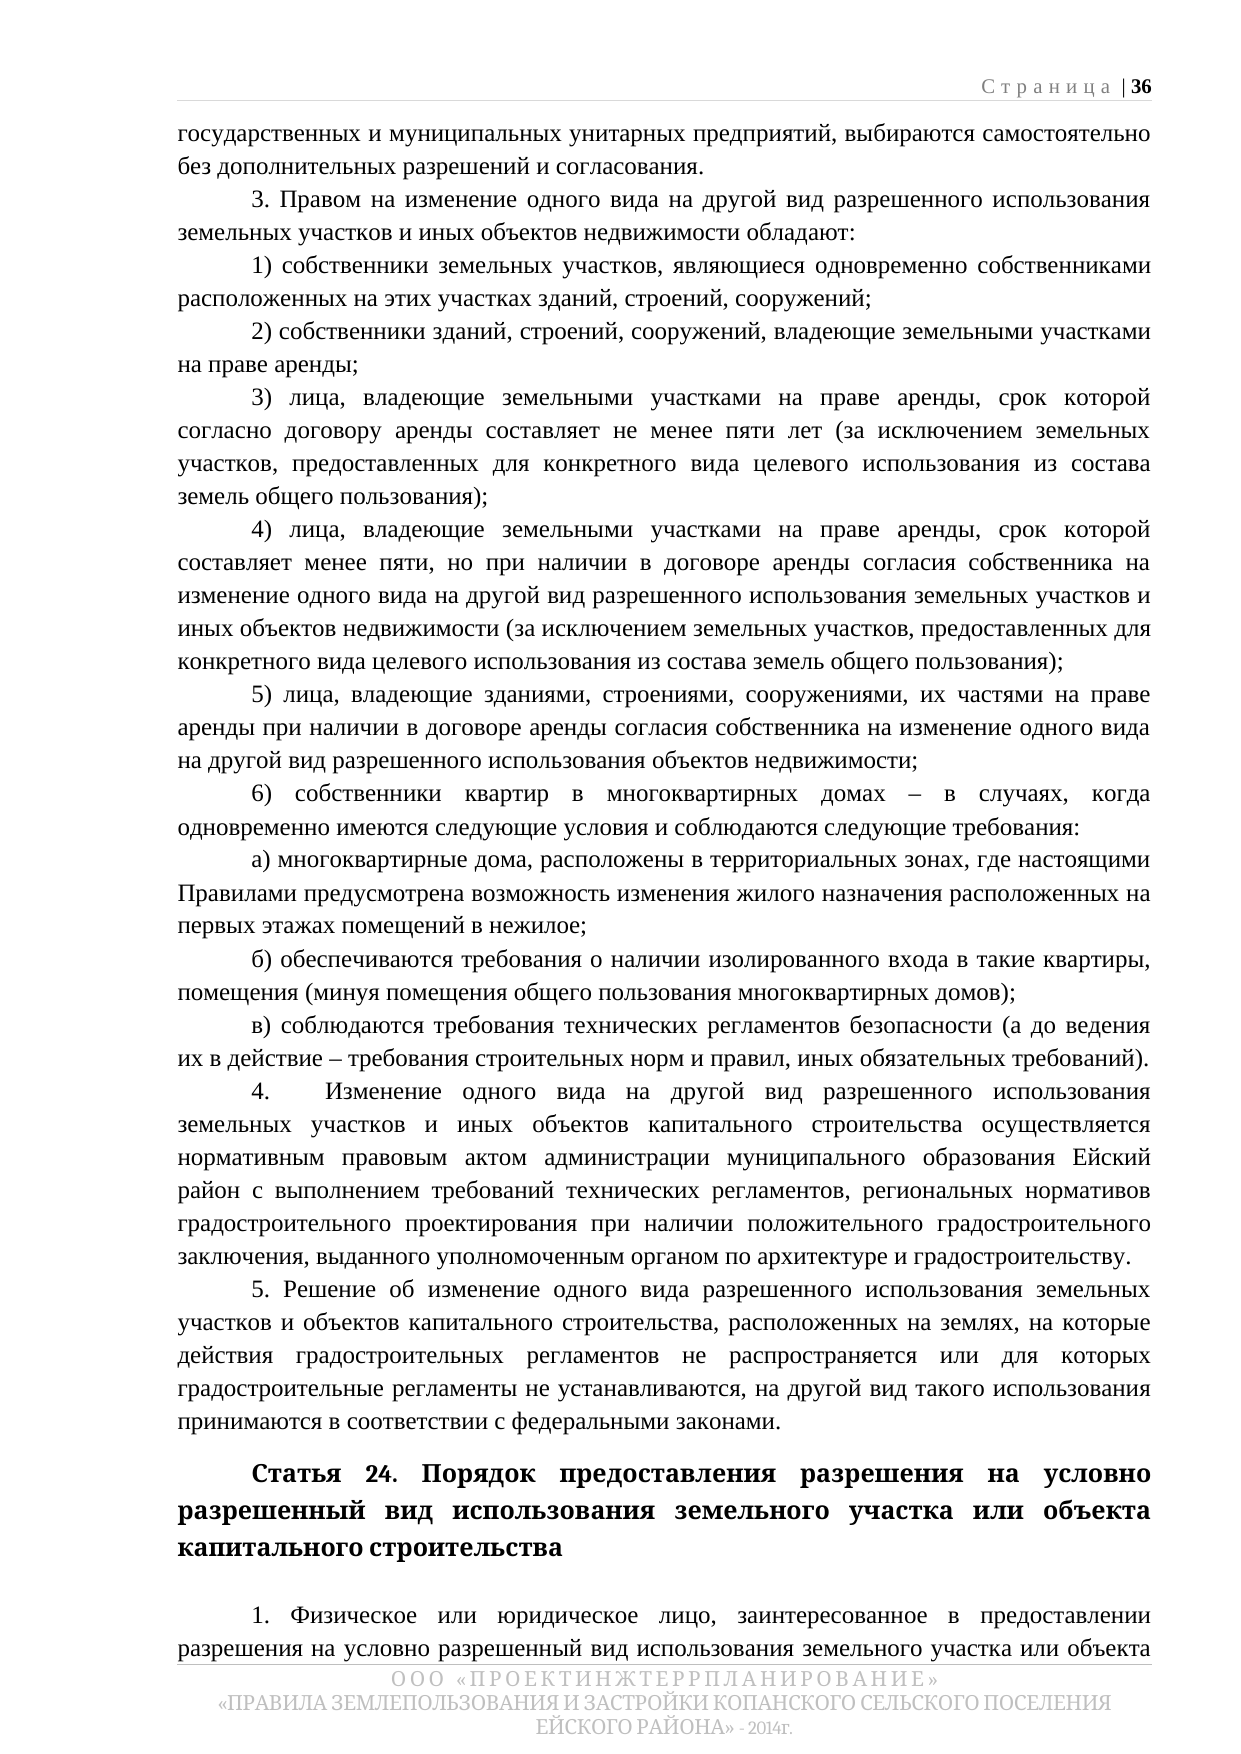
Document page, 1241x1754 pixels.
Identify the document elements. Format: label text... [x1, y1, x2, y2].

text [177, 1600, 1152, 1662]
text в) соблюдаются требования технических регламентов безопасности (а до ведения их в действие – требования строительных норм и правил, иных обязательных требований). [177, 1010, 1152, 1071]
text 4) лица, владеющие земельными участками на праве аренды, срок которой составляет менее пяти, но при наличии в договоре аренды согласия собственника на изменение одного вида на другой вид разрешенного использования земельных участков и иных объектов недвижимости (за исключением земельных участков, предоставленных для конкретного вида целевого использования из состава земель общего пользования); [177, 514, 1152, 675]
text б) обеспечиваются требования о наличии изолированного входа в такие квартиры, помещения (минуя помещения общего пользования многоквартирных домов); [177, 944, 1152, 1005]
text 1) собственники земельных участков, являющиеся одновременно собственниками расположенных на этих участках зданий, строений, сооружений; [177, 250, 1152, 312]
text 3) лица, владеющие земельными участками на праве аренды, срок которой согласно договору аренды составляет не менее пяти лет (за исключением земельных участков, предоставленных для конкретного вида целевого использования из состава земель общего пользования); [177, 382, 1152, 510]
text 4. Изменение одного вида на другой вид разрешенного использования земельных участков и иных объектов капитального строительства осуществляется нормативным правовым актом администрации муниципального образования Ейский район с выполнением требований технических регламентов, региональных нормативов градостроительного проектирования при наличии положительного градостроительного заключения, выданного уполномоченным органом по архитектуре и градостроительству. [177, 1076, 1152, 1269]
text 2) собственники зданий, строений, сооружений, владеющие земельными участками на праве аренды; [177, 316, 1152, 378]
text 5. Решение об изменение одного вида разрешенного использования земельных участков и объектов капитального строительства, расположенных на землях, на которые действия градостроительных регламентов не распространяется или для которых градостроительные регламенты не устанавливаются, на другой вид такого использования принимаются в соответствии с федеральными законами. [177, 1274, 1152, 1435]
text 6) собственники квартир в многоквартирных домах – в случаях, когда одновременно имеются следующие условия и соблюдаются следующие требования: [177, 778, 1152, 840]
text Статья 24. Порядок предоставления разрешения на условно разрешенный вид использования земельного участка или объекта капитального строительства [177, 1460, 1152, 1563]
text 3. Правом на изменение одного вида на другой вид разрешенного использования земельных участков и иных объектов недвижимости обладают: [177, 184, 1152, 246]
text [177, 118, 1152, 180]
text а) многоквартирные дома, расположены в территориальных зонах, где настоящими Правилами предусмотрена возможность изменения жилого назначения расположенных на первых этажах помещений в нежилое; [177, 844, 1152, 939]
text 5) лица, владеющие зданиями, строениями, сооружениями, их частями на праве аренды при наличии в договоре аренды согласия собственника на изменение одного вида на другой вид разрешенного использования объектов недвижимости; [177, 679, 1152, 774]
